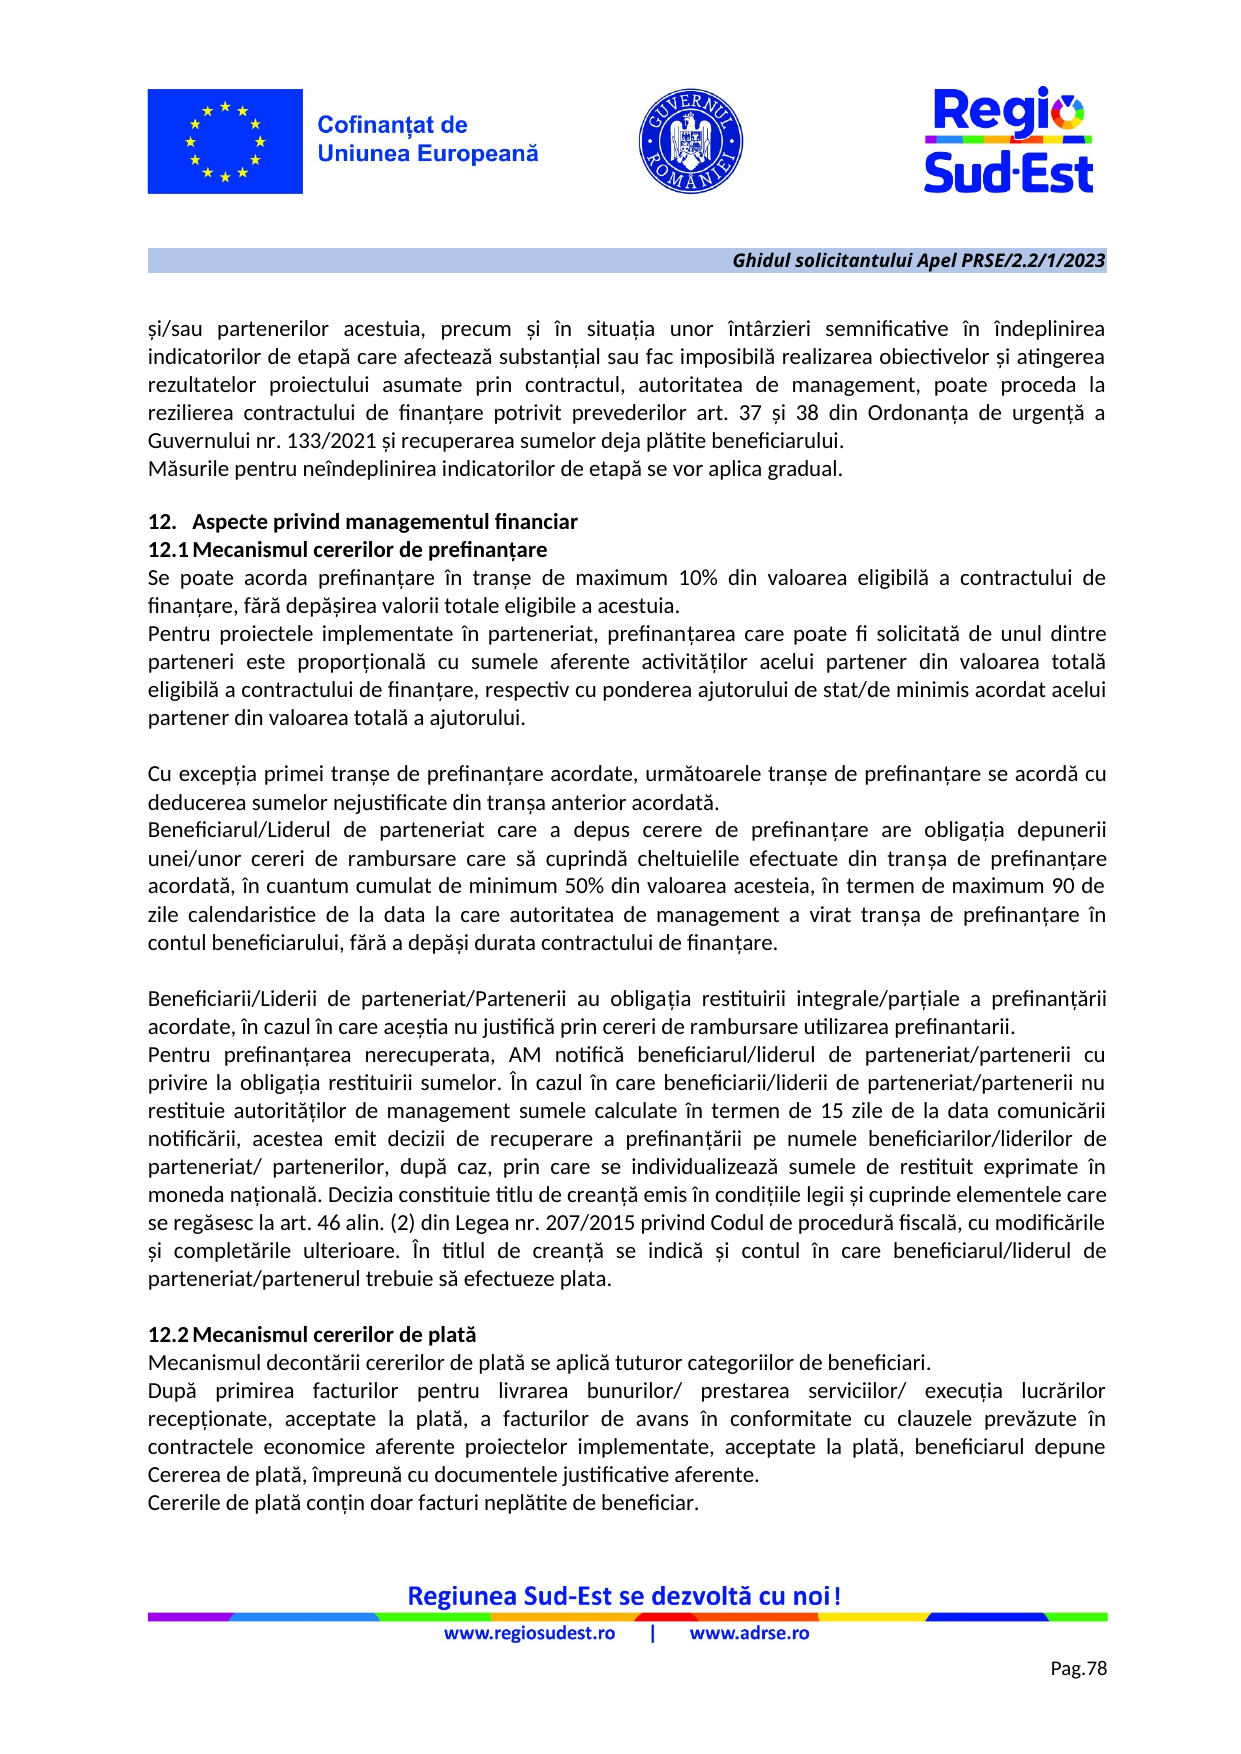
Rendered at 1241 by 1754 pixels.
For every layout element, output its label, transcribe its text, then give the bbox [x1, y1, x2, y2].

text Măsurile pentru neîndeplinirea indicatorilor de etapă se vor aplica gradual. [148, 454, 1107, 482]
subtitle Mecanismul cererilor de prefinanțare [148, 535, 1107, 563]
text Beneficiarii/Liderii de parteneriat/Partenerii au obligaţia restituirii integrale/parţiale a prefinanţării acordate, în cazul în care aceştia nu justifică prin cereri de rambursare utilizarea prefinantarii. [148, 984, 1107, 1040]
text Beneficiarul/Liderul de parteneriat care a depus cerere de prefinanţare are obligaţia depunerii unei/unor cereri de rambursare care să cuprindă cheltuielile efectuate din tranşa de prefinanţare acordată, în cuantum cumulat de minimum 50% din valoarea acesteia, în termen de maximum 90 de zile calendaristice de la data la care autoritatea de management a virat tranşa de prefinanţare în contul beneficiarului, fără a depăşi durata contractului de finanţare. [148, 816, 1107, 956]
picture [147, 86, 1093, 195]
text Pentru prefinanţarea nerecuperata, AM notifică beneficiarul/liderul de parteneriat/partenerii cu privire la obligaţia restituirii sumelor. În cazul în care beneficiarii/liderii de parteneriat/partenerii nu restituie autorităţilor de management sumele calculate în termen de 15 zile de la data comunicării notificării, acestea emit decizii de recuperare a prefinanţării pe numele beneficiarilor/liderilor de parteneriat/ partenerilor, după caz, prin care se individualizează sumele de restituit exprimate în moneda naţională. Decizia constituie titlu de creanţă emis în condiţiile legii şi cuprinde elementele care se regăsesc la art. 46 alin. (2) din Legea nr. 207/2015 privind Codul de procedură fiscală, cu modificările şi completările ulterioare. În titlul de creanţă se indică şi contul în care beneficiarul/liderul de parteneriat/partenerul trebuie să efectueze plata. [148, 1040, 1107, 1292]
text Cererile de plată conțin doar facturi neplătite de beneficiar. [148, 1488, 1107, 1516]
text Cu excepţia primei tranşe de prefinanţare acordate, următoarele tranşe de prefinanţare se acordă cu deducerea sumelor nejustificate din tranşa anterior acordată. [148, 759, 1107, 816]
text Mecanismul decontării cererilor de plată se aplică tuturor categoriilor de beneficiari. [148, 1348, 1107, 1376]
text Se poate acorda prefinanţare în tranşe de maximum 10% din valoarea eligibilă a contractului de finanţare, fără depăşirea valorii totale eligibile a acestuia. [148, 563, 1107, 619]
text Pentru proiectele implementate în parteneriat, prefinanţarea care poate fi solicitată de unul dintre parteneri este proporţională cu sumele aferente activităţilor acelui partener din valoarea totală eligibilă a contractului de finanţare, respectiv cu ponderea ajutorului de stat/de minimis acordat acelui partener din valoarea totală a ajutorului. [148, 619, 1107, 732]
text După primirea facturilor pentru livrarea bunurilor/ prestarea serviciilor/ execuția lucrărilor recepționate, acceptate la plată, a facturilor de avans în conformitate cu clauzele prevăzute în contractele economice aferente proiectelor implementate, acceptate la plată, beneficiarul depune Cererea de plată, împreună cu documentele justificative aferente. [148, 1376, 1107, 1488]
subtitle Mecanismul cererilor de plată [148, 1320, 1107, 1348]
picture [147, 1586, 1108, 1643]
subtitle Aspecte privind managementul financiar [148, 507, 1107, 535]
